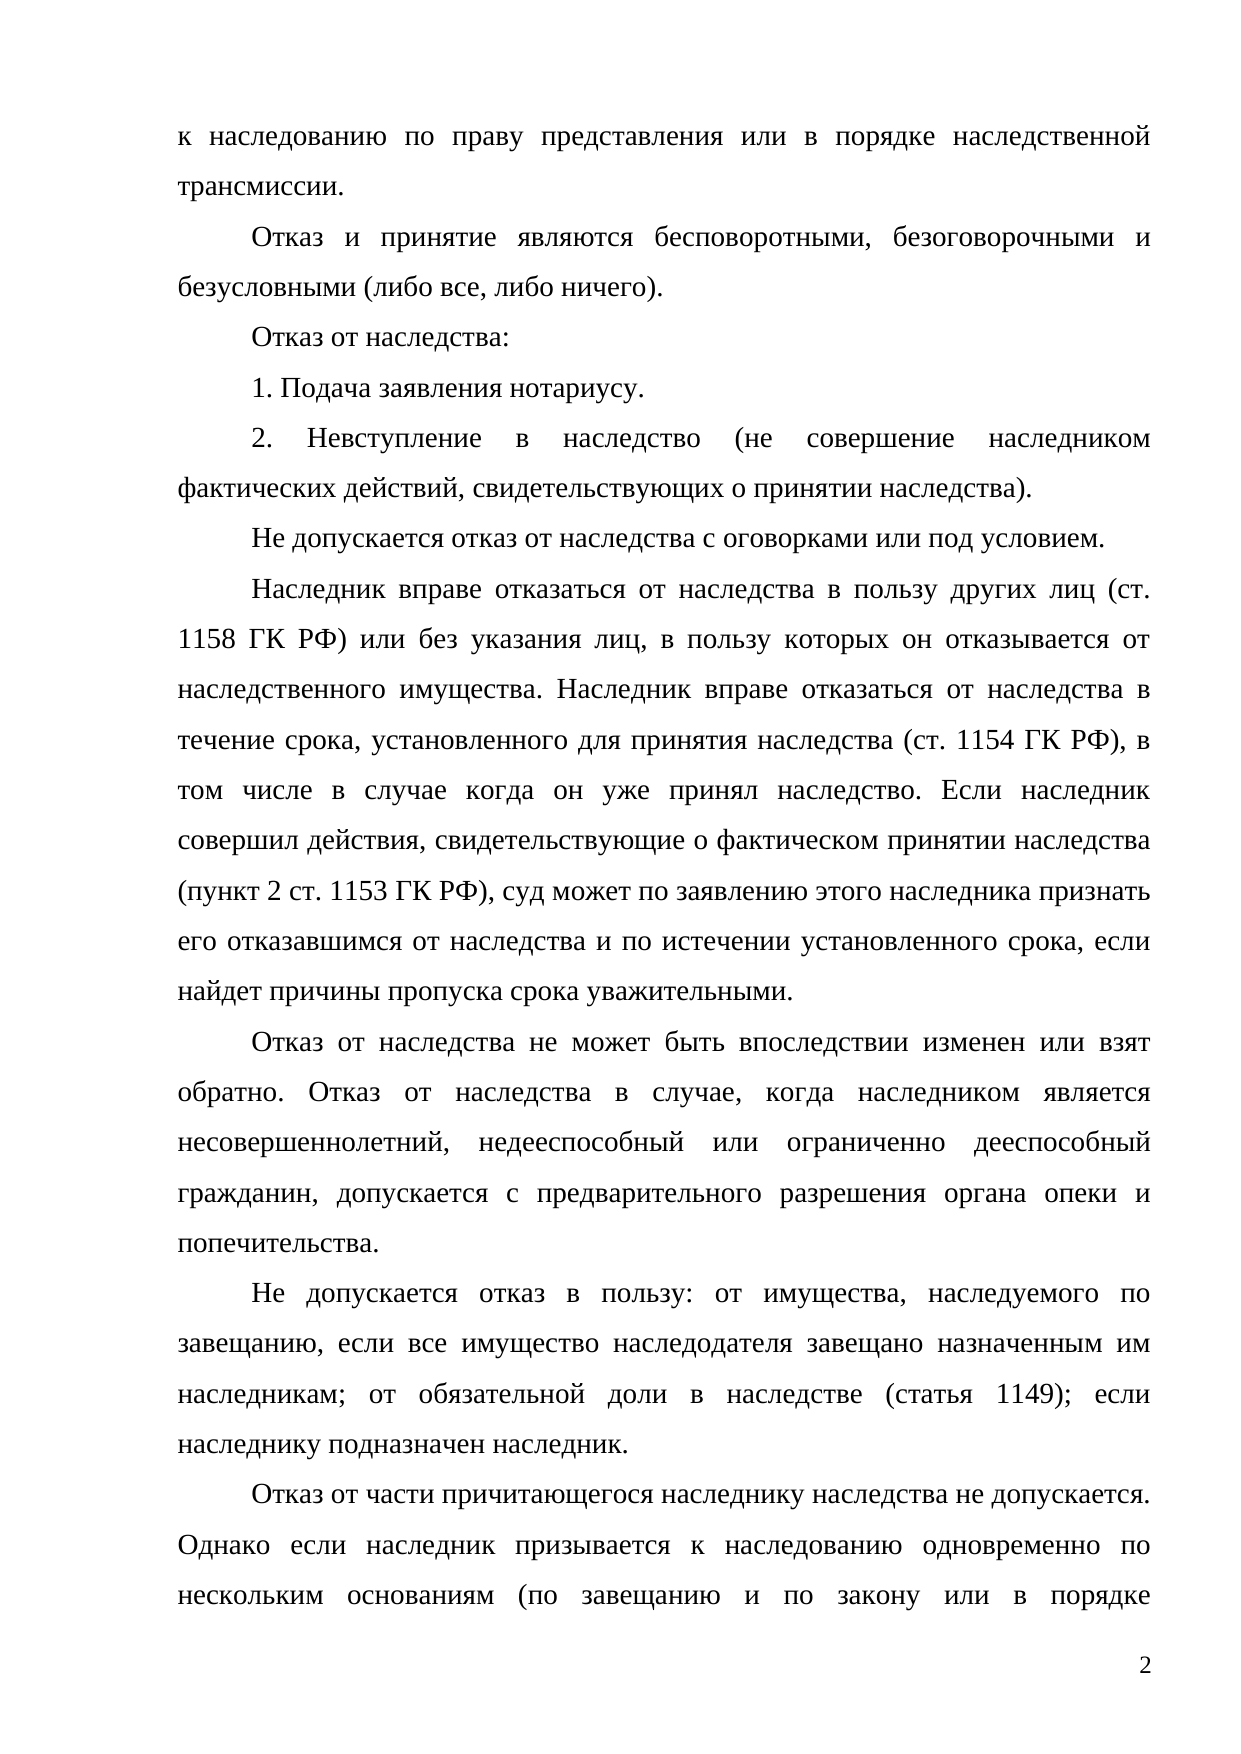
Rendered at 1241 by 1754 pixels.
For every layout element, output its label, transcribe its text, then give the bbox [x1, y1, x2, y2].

text 2. Невступление в наследство (не совершение наследником фактических действий, свидетельствующих о принятии наследства). [177, 420, 1152, 504]
text 1. Подача заявления нотариусу. [177, 370, 1152, 403]
text Отказ от наследства: [177, 319, 1152, 353]
text Наследник вправе отказаться от наследства в пользу других лиц (ст. 1158 ГК РФ) или без указания лиц, в пользу которых он отказывается от наследственного имущества. Наследник вправе отказаться от наследства в течение срока, установленного для принятия наследства (ст. 1154 ГК РФ), в том числе в случае когда он уже принял наследство. Если наследник совершил действия, свидетельствующие о фактическом принятии наследства (пункт 2 ст. 1153 ГК РФ), суд может по заявлению этого наследника признать его отказавшимся от наследства и по истечении установленного срока, если найдет причины пропуска срока уважительными. [177, 571, 1152, 1007]
text Отказ от наследства не может быть впоследствии изменен или взят обратно. Отказ от наследства в случае, когда наследником является несовершеннолетний, недееспособный или ограниченно дееспособный гражданин, допускается с предварительного разрешения органа опеки и попечительства. [177, 1024, 1152, 1258]
text Отказ и принятие являются бесповоротными, безоговорочными и безусловными (либо все, либо ничего). [177, 219, 1152, 303]
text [177, 118, 1152, 202]
text Не допускается отказ в пользу: от имущества, наследуемого по завещанию, если все имущество наследодателя завещано назначенным им наследникам; от обязательной доли в наследстве (статья 1149); если наследнику подназначен наследник. [177, 1275, 1152, 1460]
text Не допускается отказ от наследства с оговорками или под условием. [177, 521, 1152, 554]
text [177, 1477, 1152, 1611]
